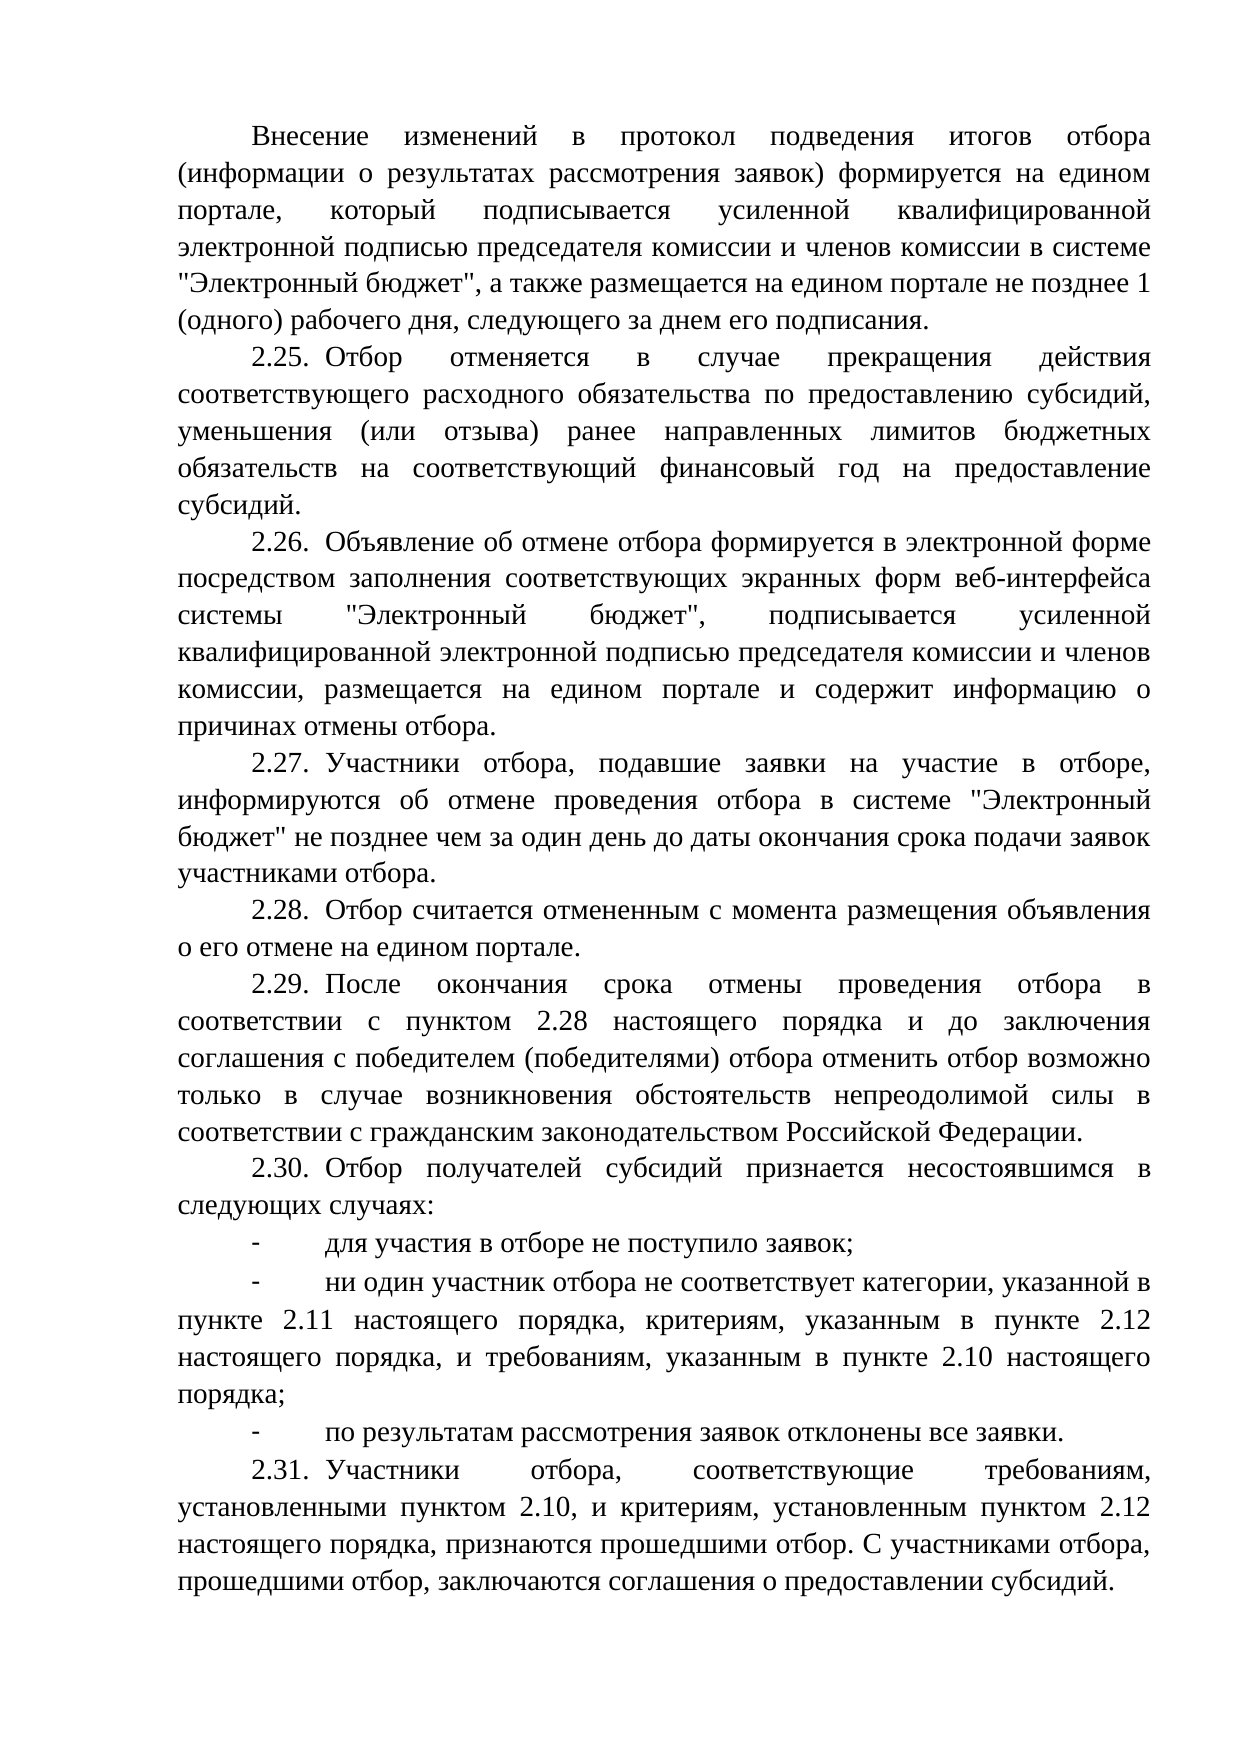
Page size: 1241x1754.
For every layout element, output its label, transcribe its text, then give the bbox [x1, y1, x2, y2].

list Объявление об отмене отбора формируется в электронной форме посредством заполнения соответствующих экранных форм веб-интерфейса системы "Электронный бюджет", подписывается усиленной квалифицированной электронной подписью председателя комиссии и членов комиссии, размещается на едином портале и содержит информацию о причинах отмены отбора. [177, 524, 1152, 742]
list Отбор получателей субсидий признается несостоявшимся в следующих случаях: [177, 1151, 1152, 1221]
list Участники отбора, соответствующие требованиям, установленными пунктом 2.10, и критериям, установленным пунктом 2.12 настоящего порядка, признаются прошедшими отбор. С участниками отбора, прошедшими отбор, заключаются соглашения о предоставлении субсидий. [177, 1452, 1152, 1596]
list Участники отбора, подавшие заявки на участие в отборе, информируются об отмене проведения отбора в системе "Электронный бюджет" не позднее чем за один день до даты окончания срока подачи заявок участниками отбора. [177, 745, 1152, 889]
list для участия в отборе не поступило заявок; [177, 1224, 1152, 1260]
list Внесение изменений в протокол подведения итогов отбора (информации о результатах рассмотрения заявок) формируется на едином портале, который подписывается усиленной квалифицированной электронной подписью председателя комиссии и членов комиссии в системе "Электронный бюджет", а также размещается на едином портале не позднее 1 (одного) рабочего дня, следующего за днем его подписания. [177, 118, 1152, 336]
list ни один участник отбора не соответствует категории, указанной в пункте 2.11 настоящего порядка, критериям, указанным в пункте 2.12 настоящего порядка, и требованиям, указанным в пункте 2.10 настоящего порядка; [177, 1263, 1152, 1410]
list Отбор считается отмененным с момента размещения объявления о его отмене на едином портале. [177, 892, 1152, 963]
list по результатам рассмотрения заявок отклонены все заявки. [177, 1413, 1152, 1449]
list Отбор отменяется в случае прекращения действия соответствующего расходного обязательства по предоставлению субсидий, уменьшения (или отзыва) ранее направленных лимитов бюджетных обязательств на соответствующий финансовый год на предоставление субсидий. [177, 339, 1152, 520]
list После окончания срока отмены проведения отбора в соответствии с пунктом 2.28 настоящего порядка и до заключения соглашения с победителем (победителями) отбора отменить отбор возможно только в случае возникновения обстоятельств непреодолимой силы в соответствии с гражданским законодательством Российской Федерации. [177, 966, 1152, 1147]
